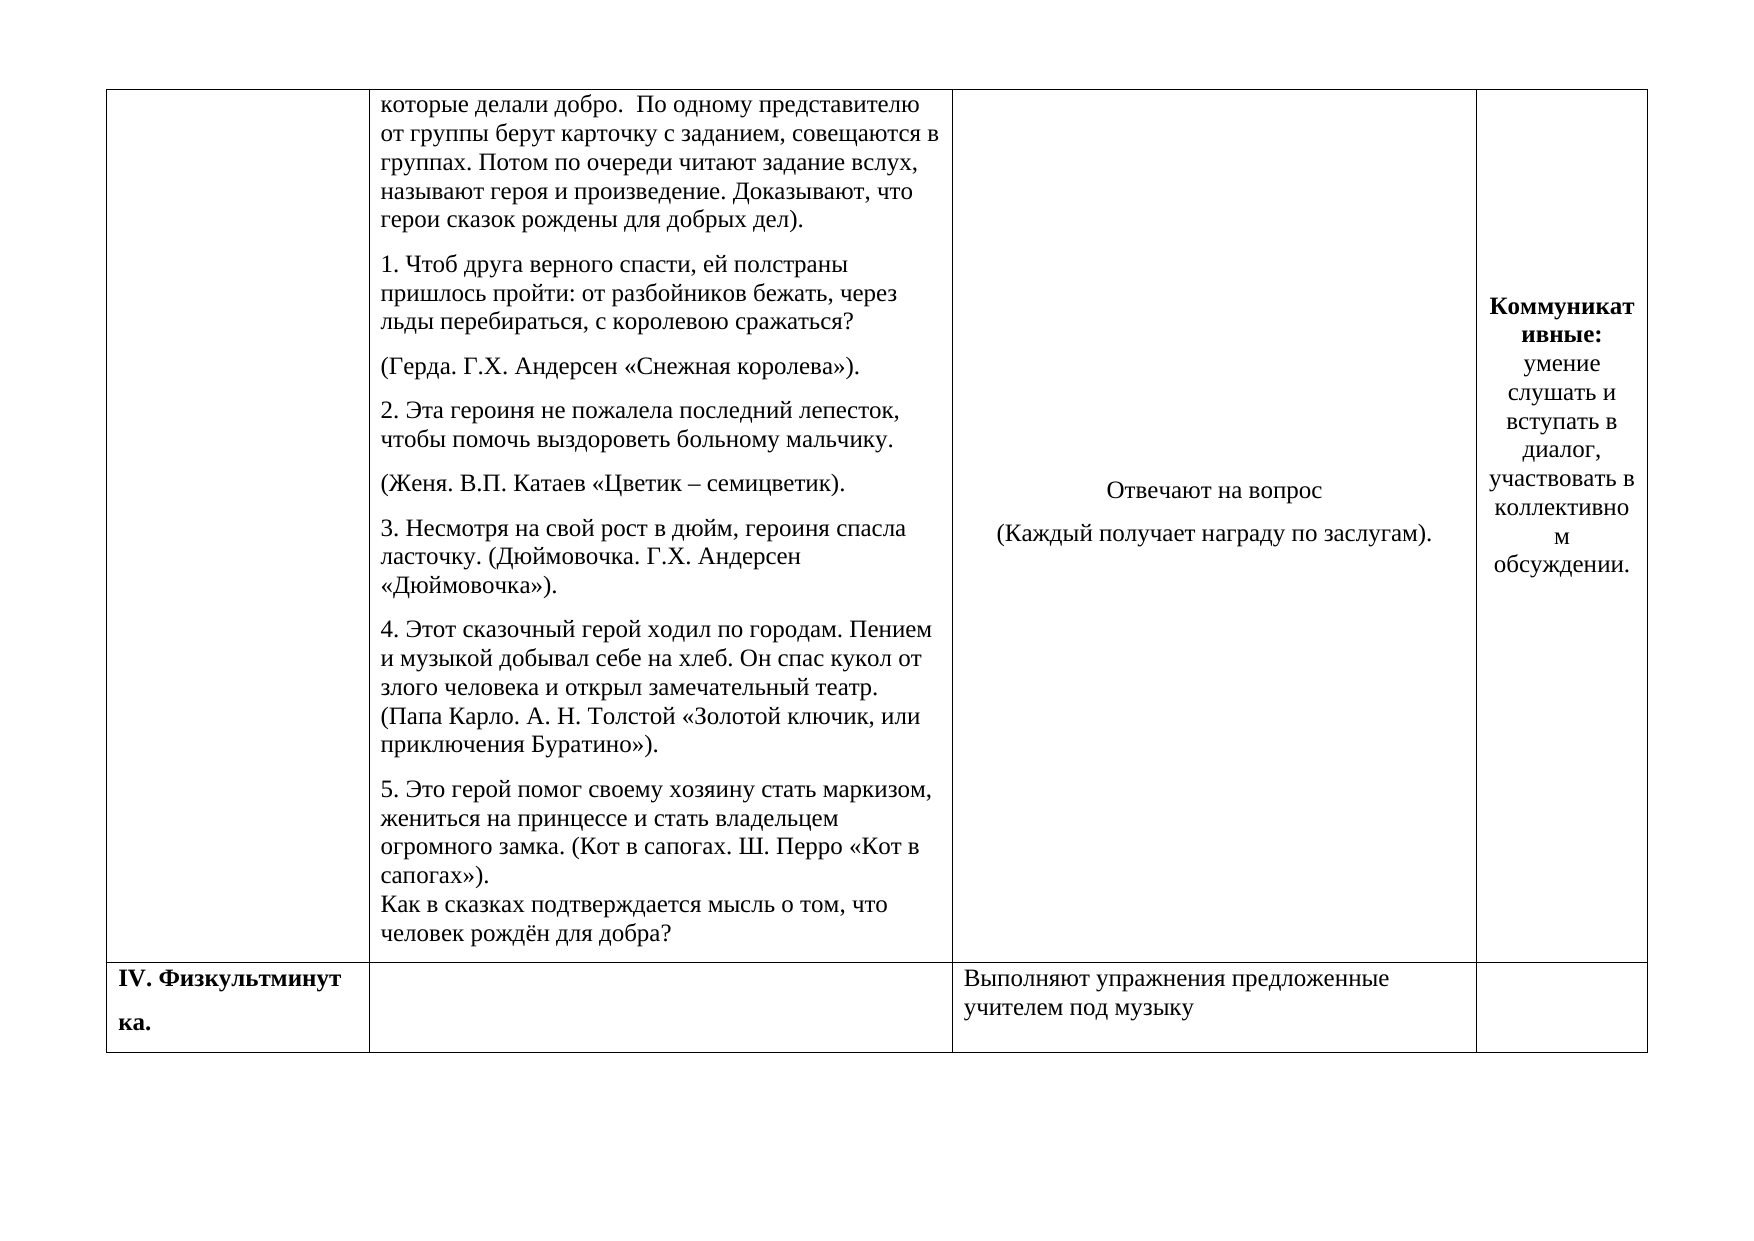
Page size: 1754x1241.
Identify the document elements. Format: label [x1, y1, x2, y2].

table_cell [953, 963, 1476, 1052]
table_cell [953, 90, 1476, 962]
table_cell [1477, 963, 1647, 1052]
table_cell [107, 963, 369, 1052]
table_cell [370, 963, 952, 1052]
table_cell [370, 90, 952, 962]
table_cell [107, 90, 369, 962]
table_cell [1477, 90, 1647, 962]
